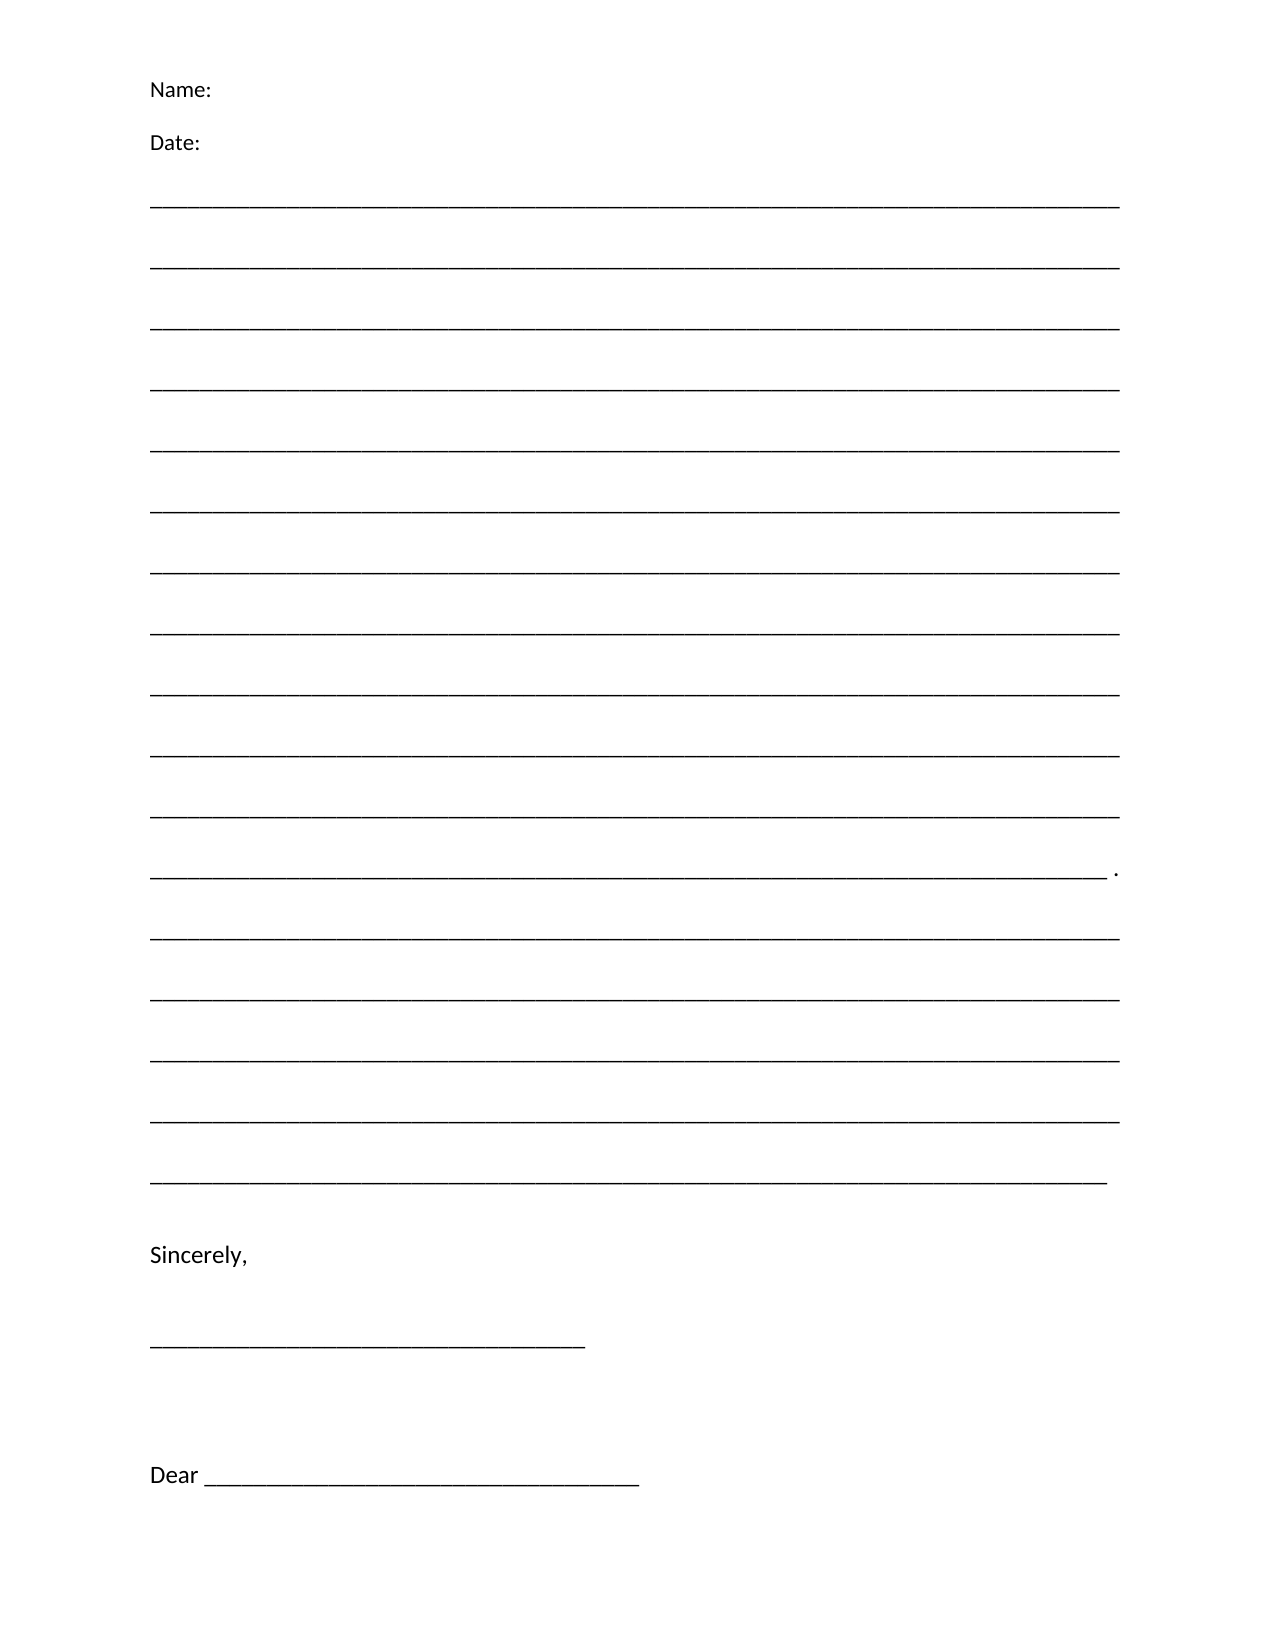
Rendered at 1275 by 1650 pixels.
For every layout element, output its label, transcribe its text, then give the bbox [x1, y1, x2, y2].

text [150, 181, 1125, 1188]
text Sincerely, [150, 1239, 1125, 1270]
text Dear ___________________________________ [150, 1459, 1125, 1489]
text ___________________________________ [150, 1321, 1125, 1352]
